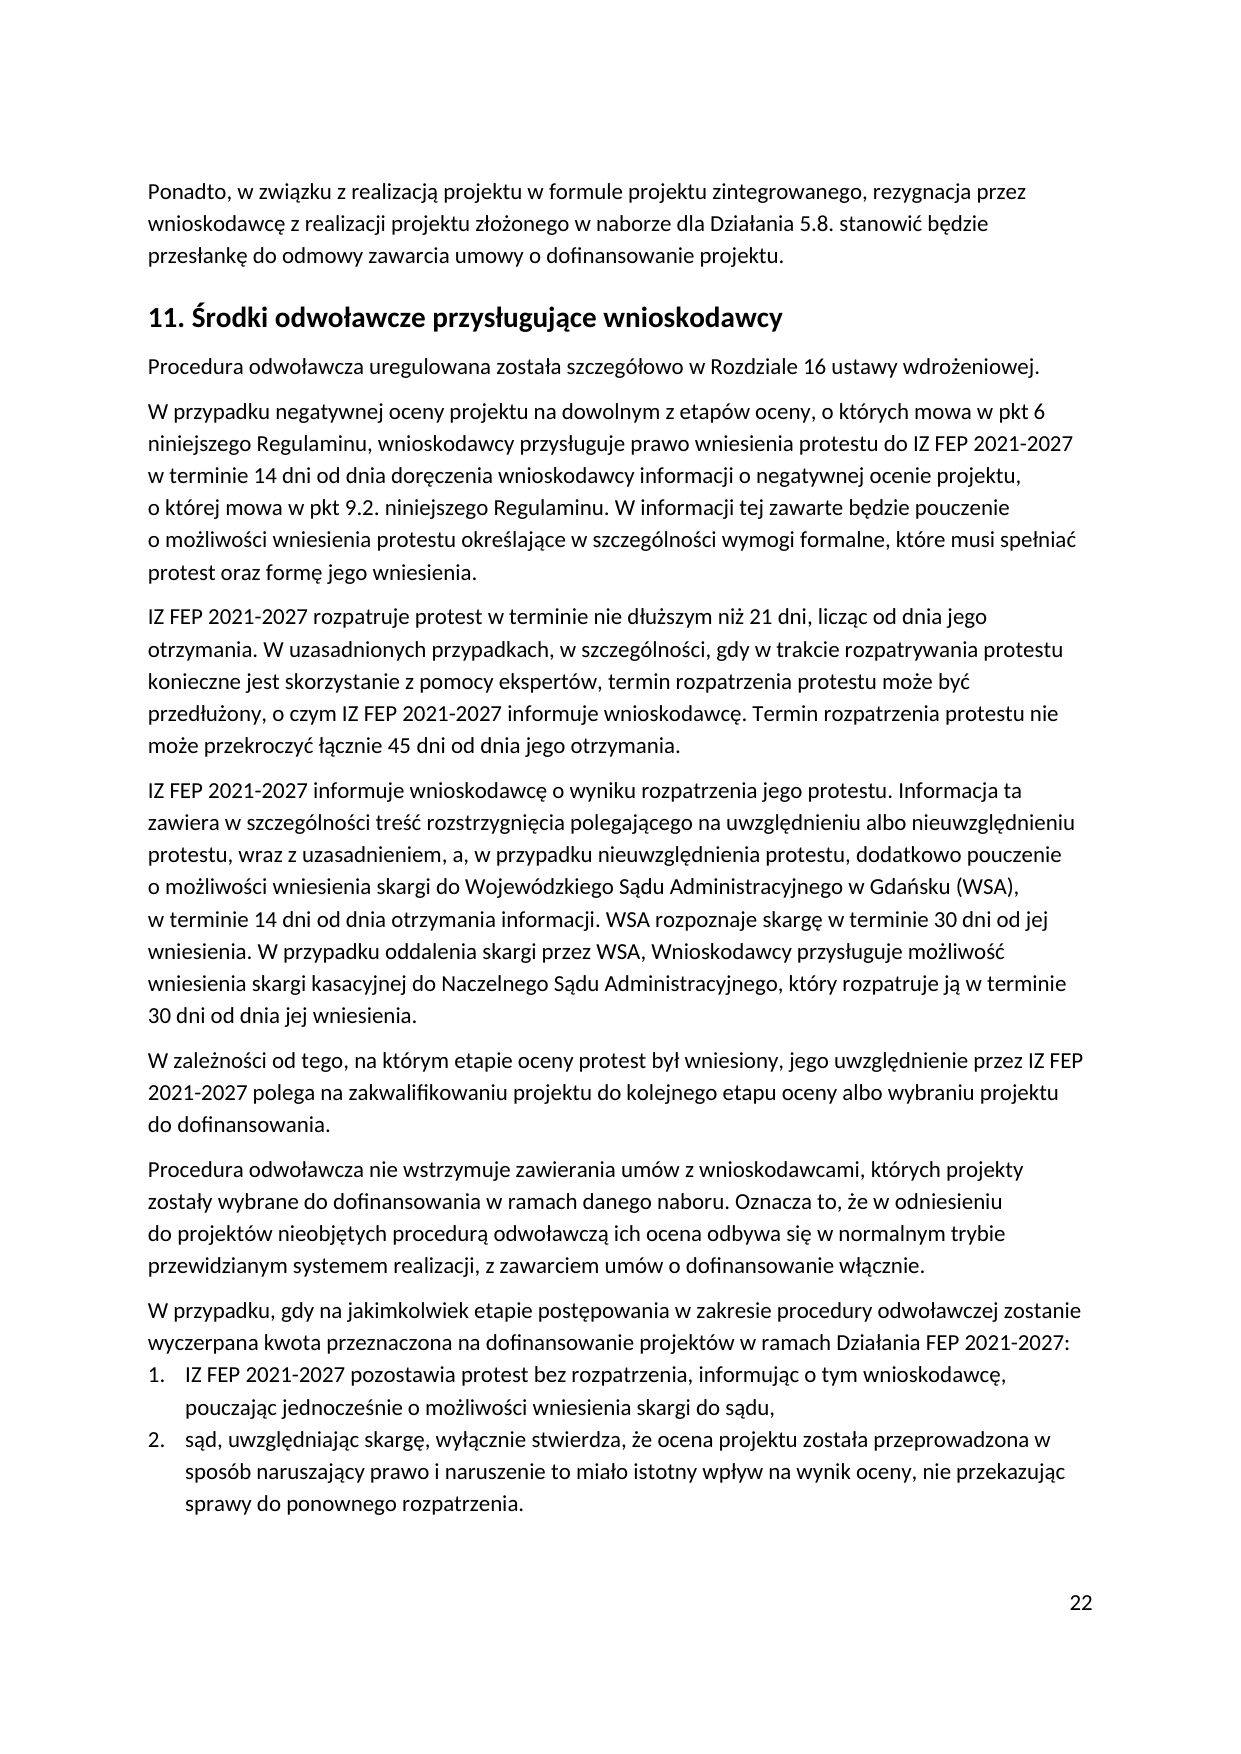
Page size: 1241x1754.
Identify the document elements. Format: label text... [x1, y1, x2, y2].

text W zależności od tego, na którym etapie oceny protest był wniesiony, jego uwzględnienie przez IZ FEP 2021-2027 polega na zakwalifikowaniu projektu do kolejnego etapu oceny albo wybraniu projektu do dofinansowania. [148, 1046, 1092, 1138]
text IZ FEP 2021-2027 informuje wnioskodawcę o wyniku rozpatrzenia jego protestu. Informacja ta zawiera w szczególności treść rozstrzygnięcia polegającego na uwzględnieniu albo nieuwzględnieniu protestu, wraz z uzasadnieniem, a, w przypadku nieuwzględnienia protestu, dodatkowo pouczenie o możliwości wniesienia skargi do Wojewódzkiego Sądu Administracyjnego w Gdańsku (WSA), w terminie 14 dni od dnia otrzymania informacji. WSA rozpoznaje skargę w terminie 30 dni od jej wniesienia. W przypadku oddalenia skargi przez WSA, Wnioskodawcy przysługuje możliwość wniesienia skargi kasacyjnej do Naczelnego Sądu Administracyjnego, który rozpatruje ją w terminie 30 dni od dnia jej wniesienia. [148, 776, 1092, 1029]
text Ponadto, w związku z realizacją projektu w formule projektu zintegrowanego, rezygnacja przez wnioskodawcę z realizacji projektu złożonego w naborze dla Działania 5.8. stanowić będzie przesłankę do odmowy zawarcia umowy o dofinansowanie projektu. [148, 177, 1092, 269]
list IZ FEP 2021-2027 pozostawia protest bez rozpatrzenia, informując o tym wnioskodawcę, pouczając jednocześnie o możliwości wniesienia skargi do sądu, [148, 1361, 1092, 1421]
text W przypadku, gdy na jakimkolwiek etapie postępowania w zakresie procedury odwoławczej zostanie wyczerpana kwota przeznaczona na dofinansowanie projektów w ramach Działania FEP 2021-2027: [148, 1296, 1092, 1356]
text Procedura odwoławcza nie wstrzymuje zawierania umów z wnioskodawcami, których projekty zostały wybrane do dofinansowania w ramach danego naboru. Oznacza to, że w odniesieniu do projektów nieobjętych procedurą odwoławczą ich ocena odbywa się w normalnym trybie przewidzianym systemem realizacji, z zawarciem umów o dofinansowanie włącznie. [148, 1155, 1092, 1279]
list sąd, uwzględniając skargę, wyłącznie stwierdza, że ocena projektu została przeprowadzona w sposób naruszający prawo i naruszenie to miało istotny wpływ na wynik oceny, nie przekazując sprawy do ponownego rozpatrzenia. [148, 1425, 1092, 1517]
subtitle 11. Środki odwoławcze przysługujące wnioskodawcy [148, 299, 1092, 334]
text Procedura odwoławcza uregulowana została szczegółowo w Rozdziale 16 ustawy wdrożeniowej. [148, 352, 1092, 380]
text IZ FEP 2021-2027 rozpatruje protest w terminie nie dłuższym niż 21 dni, licząc od dnia jego otrzymania. W uzasadnionych przypadkach, w szczególności, gdy w trakcie rozpatrywania protestu konieczne jest skorzystanie z pomocy ekspertów, termin rozpatrzenia protestu może być przedłużony, o czym IZ FEP 2021-2027 informuje wnioskodawcę. Termin rozpatrzenia protestu nie może przekroczyć łącznie 45 dni od dnia jego otrzymania. [148, 602, 1092, 759]
text W przypadku negatywnej oceny projektu na dowolnym z etapów oceny, o których mowa w pkt 6 niniejszego Regulaminu, wnioskodawcy przysługuje prawo wniesienia protestu do IZ FEP 2021-2027 w terminie 14 dni od dnia doręczenia wnioskodawcy informacji o negatywnej ocenie projektu, o której mowa w pkt 9.2. niniejszego Regulaminu. W informacji tej zawarte będzie pouczenie o możliwości wniesienia protestu określające w szczególności wymogi formalne, które musi spełniać protest oraz formę jego wniesienia. [148, 397, 1092, 586]
